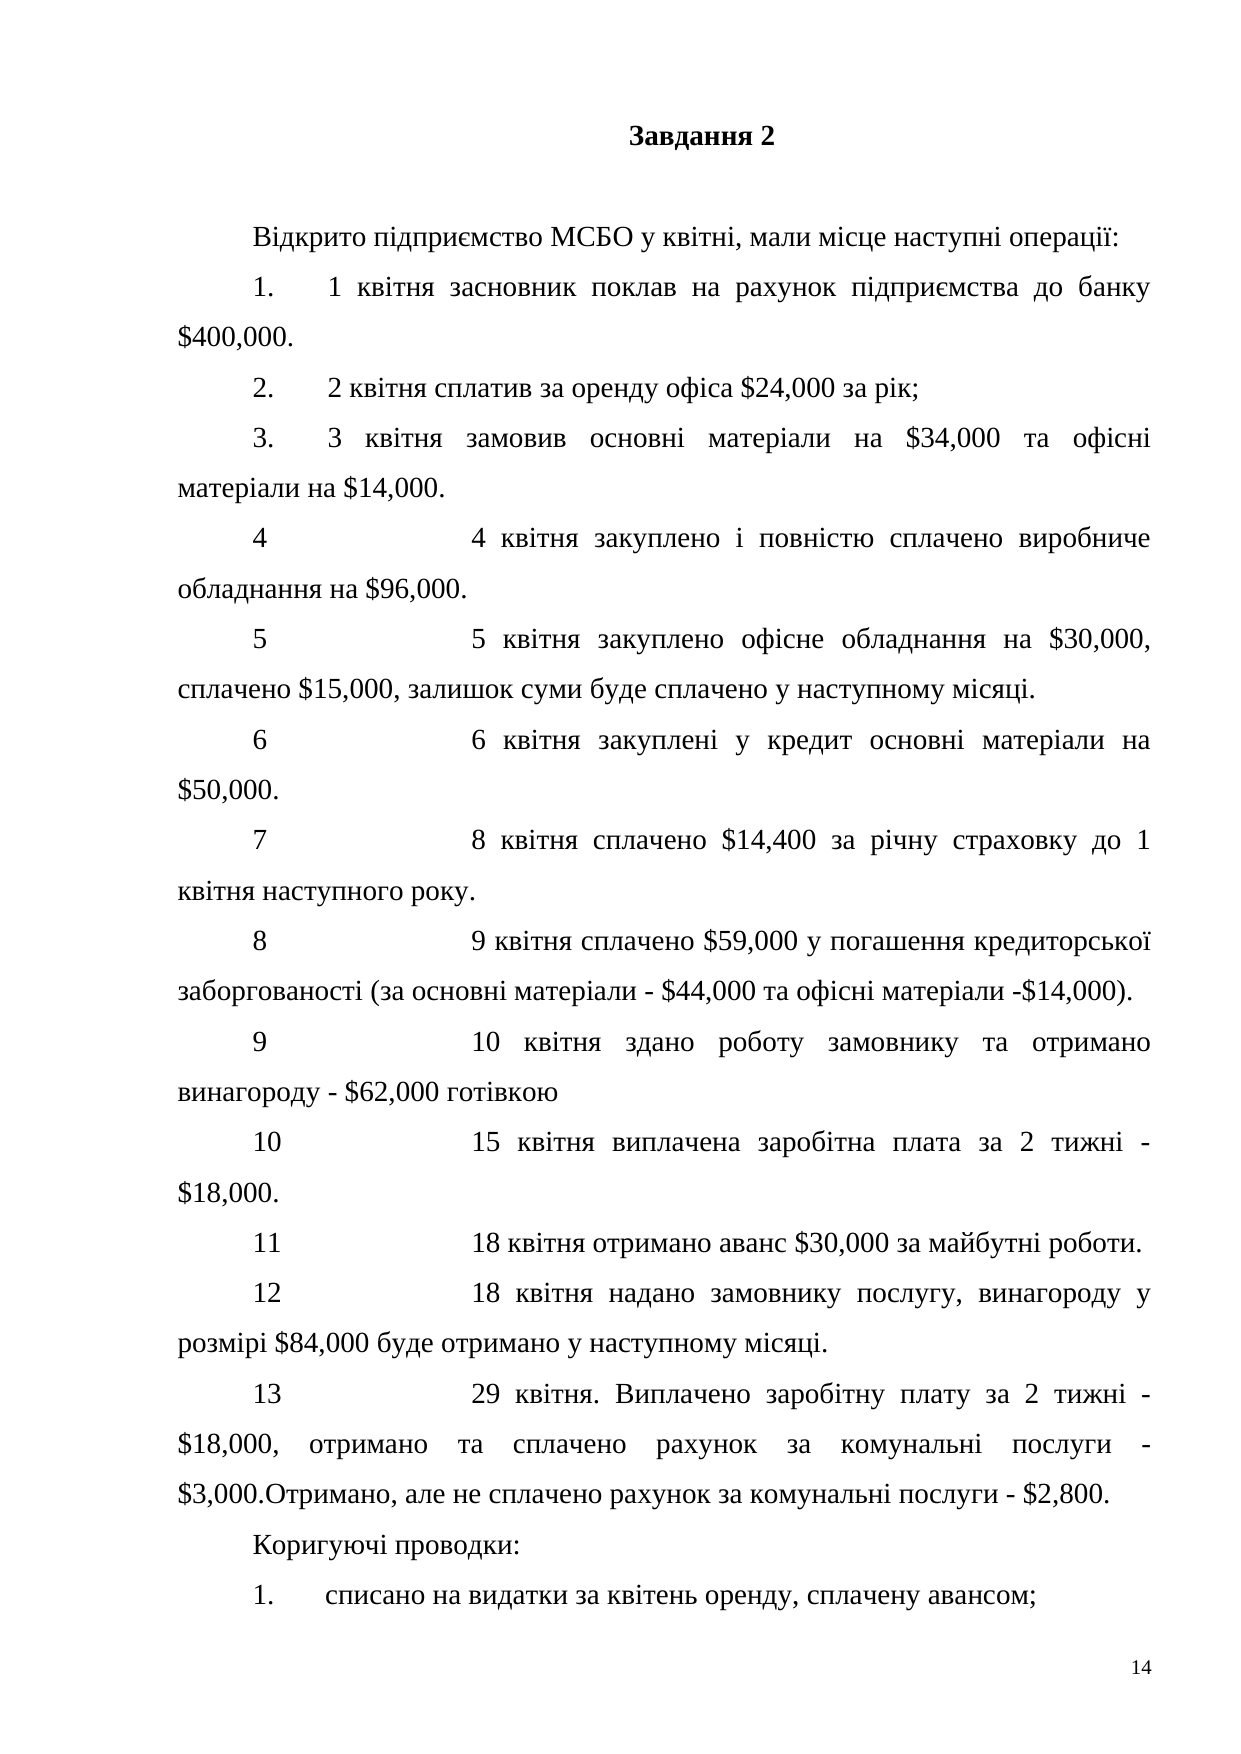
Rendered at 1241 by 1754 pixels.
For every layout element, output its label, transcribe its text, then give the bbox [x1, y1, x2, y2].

list 10 квітня здано роботу замовнику та отримано винагороду - $62,000 готівкою [177, 1024, 1152, 1108]
list 29 квітня. Виплачено заробітну плату за 2 тижні - $18,000, отримано та сплачено рахунок за комунальні послуги - $3,000.Отримано, але не сплачено рахунок за комунальні послуги - $2,800. [177, 1376, 1152, 1510]
text Завдання 2 [177, 118, 1152, 152]
list 1 квітня засновник поклав на рахунок підприємства до банку $400,000. [177, 269, 1152, 353]
list 8 квітня сплачено $14,400 за річну страховку до 1 квітня наступного року. [177, 822, 1152, 906]
list 2 квітня сплатив за оренду офіса $24,000 за рік; [177, 370, 1152, 403]
list 5 квітня закуплено офісне обладнання на $30,000, сплачено $15,000, залишок суми буде сплачено у наступному місяці. [177, 621, 1152, 705]
list 6 квітня закуплені у кредит основні матеріали на $50,000. [177, 722, 1152, 806]
text Відкрито підприємство МСБО у квітні, мали місце наступні операції: [177, 219, 1152, 252]
list 18 квітня отримано аванс $30,000 за майбутні роботи. [177, 1225, 1152, 1258]
list 9 квітня сплачено $59,000 у погашення кредиторської заборгованості (за основні матеріали - $44,000 та офісні матеріали -$14,000). [177, 923, 1152, 1007]
text Коригуючі проводки: [177, 1527, 1152, 1560]
list 4 квітня закуплено і повністю сплачено виробниче обладнання на $96,000. [177, 521, 1152, 604]
list 3 квітня замовив основні матеріали на $34,000 та офісні матеріали на $14,000. [177, 420, 1152, 504]
list 15 квітня виплачена заробітна плата за 2 тижні - $18,000. [177, 1124, 1152, 1208]
list списано на видатки за квітень оренду, сплачену авансом; [177, 1577, 1152, 1611]
list 18 квітня надано замовнику послугу, винагороду у розмірі $84,000 буде отримано у наступному місяці. [177, 1275, 1152, 1359]
